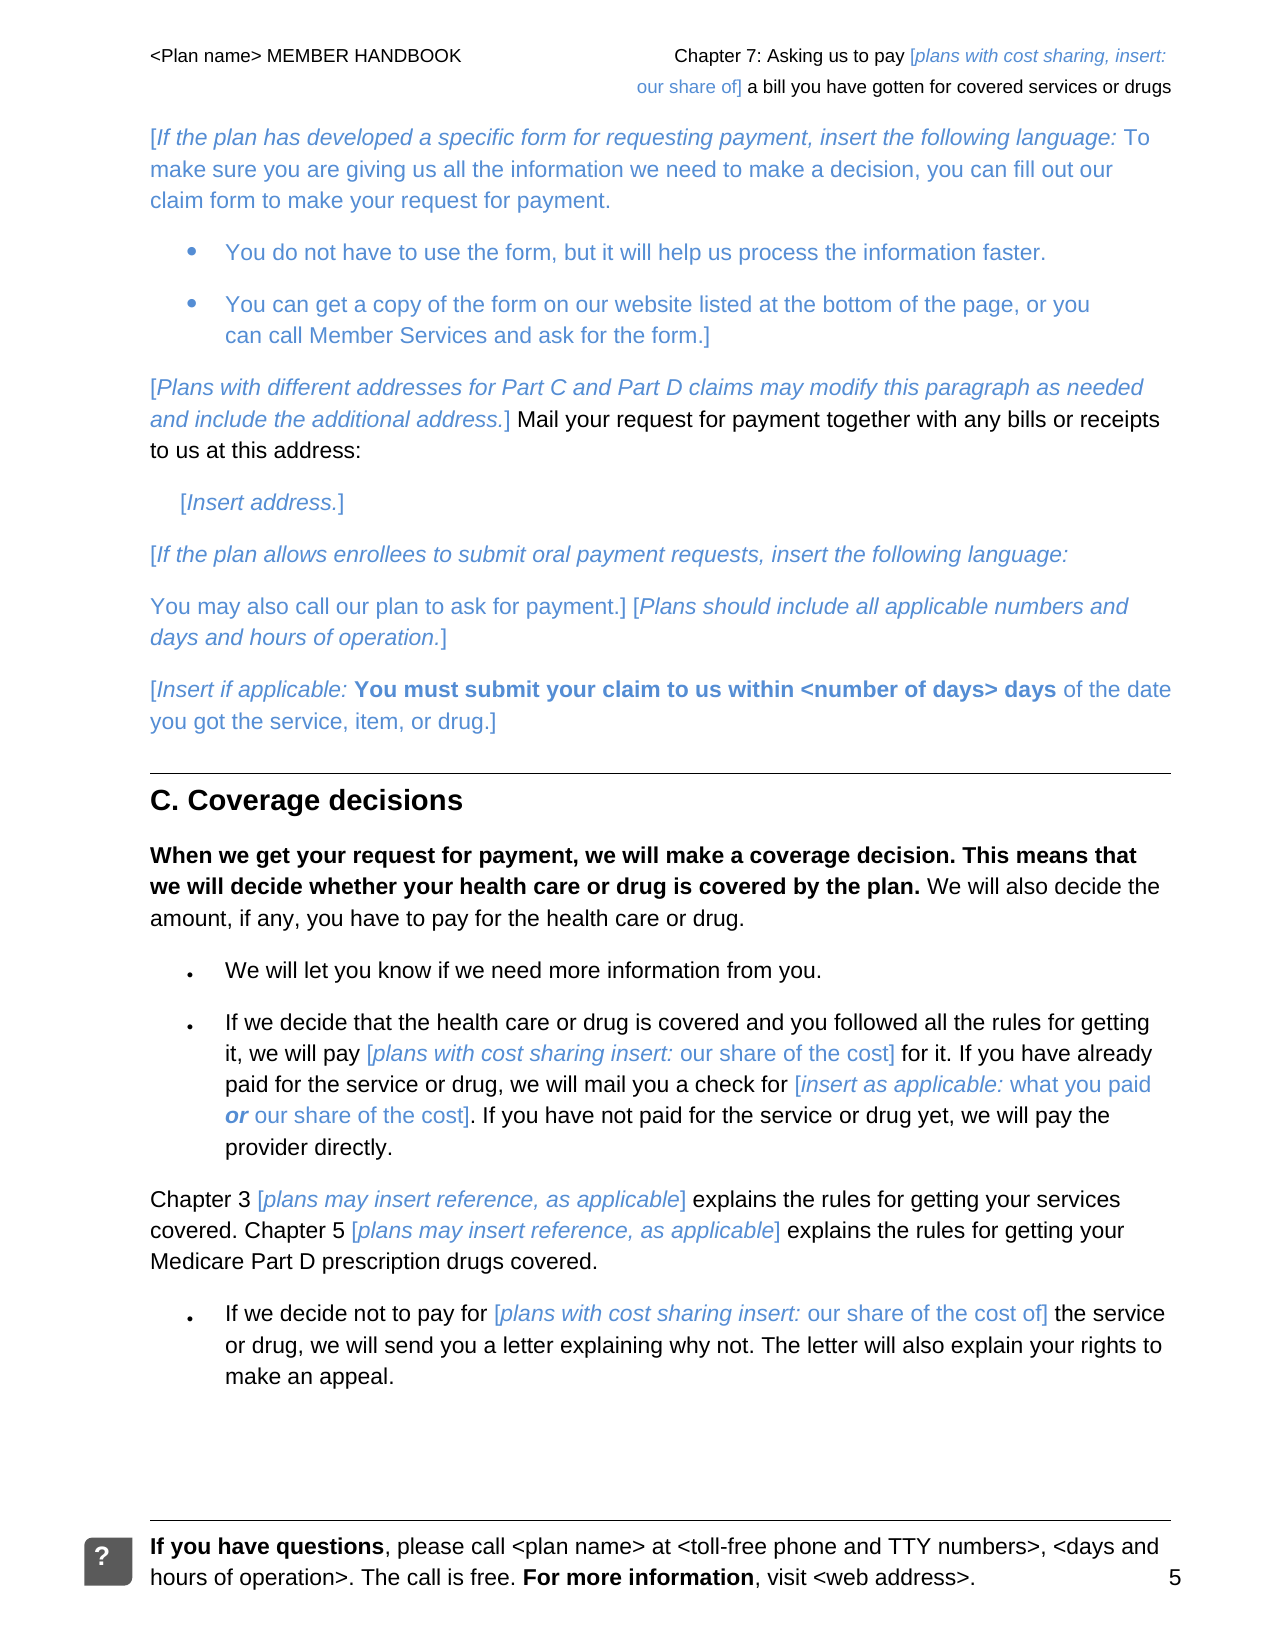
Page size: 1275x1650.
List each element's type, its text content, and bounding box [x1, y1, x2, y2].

text [Insert if applicable: You must submit your claim to us within <number of days> days of the date you got the service, item, or drug.] [150, 673, 1171, 735]
text You may also call our plan to ask for payment.] [Plans should include all applicable numbers and days and hours of operation.] [150, 589, 1171, 652]
text Chapter 3 [plans may insert reference, as applicable] explains the rules for getting your services covered. Chapter 5 [plans may insert reference, as applicable] explains the rules for getting your Medicare Part D prescription drugs covered. [150, 1182, 1171, 1276]
text [If the plan allows enrollees to submit oral payment requests, insert the following language: [150, 537, 1171, 569]
subtitle Coverage decisions [150, 774, 1171, 818]
list If we decide that the health care or drug is covered and you followed all the rules for getting it, we will pay [plans with cost sharing insert: our share of the cost] for it. If you have already paid for the service or drug, we will mail you a check for [insert as applicable: what you paid or our share of the cost]. If you have not paid for the service or drug yet, we will pay the provider directly. [187, 1005, 1171, 1161]
list You do not have to use the form, but it will help us process the information faster. [187, 235, 1096, 267]
list We will let you know if we need more information from you. [187, 953, 1171, 984]
text When we get your request for payment, we will make a coverage decision. This means that we will decide whether your health care or drug is covered by the plan. We will also decide the amount, if any, you have to pay for the health care or drug. [150, 838, 1171, 932]
text [Plans with different addresses for Part C and Part D claims may modify this paragraph as needed and include the additional address.] Mail your request for payment together with any bills or receipts to us at this address: [150, 371, 1171, 464]
text [Insert address.] [180, 485, 1171, 517]
list If we decide not to pay for [plans with cost sharing insert: our share of the cost of] the service or drug, we will send you a letter explaining why not. The letter will also explain your rights to make an appeal. [187, 1297, 1171, 1391]
list You can get a copy of the form on our website listed at the bottom of the page, or you can call Member Services and ask for the form.] [187, 287, 1096, 350]
text [If the plan has developed a specific form for requesting payment, insert the following language: To make sure you are giving us all the information we need to make a decision, you can fill out our claim form to make your request for payment. [150, 121, 1171, 214]
